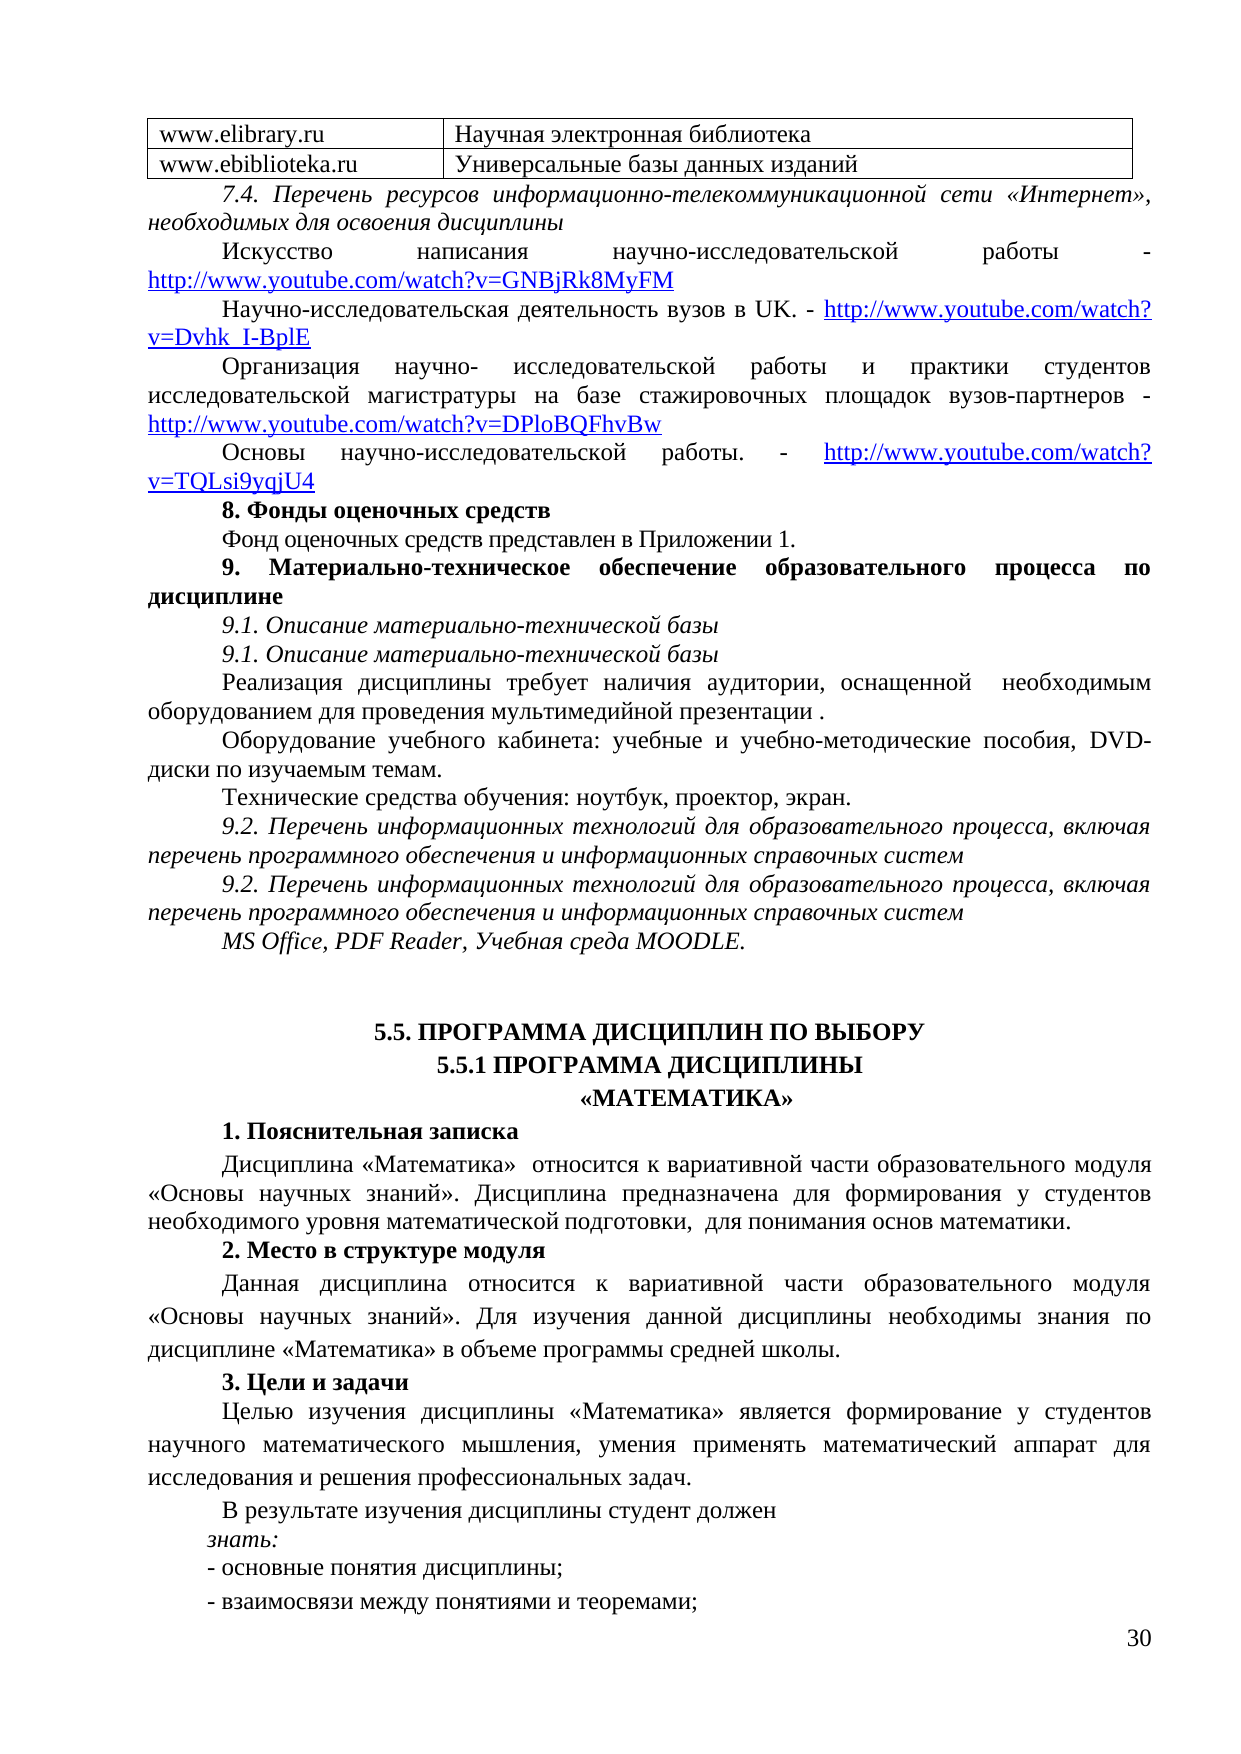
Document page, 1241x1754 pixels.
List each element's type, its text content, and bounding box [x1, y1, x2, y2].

text Оборудование учебного кабинета: учебные и учебно-методические пособия, DVD-диски по изучаемым темам. [148, 725, 1152, 782]
text 3. Цели и задачи [148, 1367, 1152, 1396]
text 1. Пояснительная записка [148, 1116, 1152, 1144]
text Основы научно-исследовательской работы. - http://www.youtube.com/watch?v=TQLsi9yqjU4 [148, 437, 1152, 495]
text 2. Место в структуре модуля [148, 1235, 1152, 1264]
text знать: [148, 1524, 1152, 1552]
text 5.5. ПРОГРАММА ДИСЦИПЛИН по выбору [148, 1017, 1152, 1046]
text Реализация дисциплины требует наличия аудитории, оснащенной необходимым оборудованием для проведения мультимедийной презентации . [148, 667, 1152, 725]
text Целью изучения дисциплины «Математика» является формирование у студентов научного математического мышления, умения применять математический аппарат для исследования и решения профессиональных задач. [148, 1396, 1152, 1491]
text 9.1. Описание материально-технической базы [148, 610, 1152, 639]
text Научно-исследовательская деятельность вузов в UK. - http://www.youtube.com/watch?v=Dvhk_I-BplE [148, 294, 1152, 351]
table_cell www.ebiblioteka.ru [148, 149, 443, 178]
table_cell Универсальные базы данных изданий [444, 149, 1132, 178]
text - основные понятия дисциплины; [148, 1552, 1152, 1581]
text 5.5.1 Программа дисциплины [148, 1050, 1152, 1078]
table_cell www.elibrary.ru [148, 119, 443, 148]
table_cell Научная электронная библиотека [444, 119, 1132, 148]
text 7.4. Перечень ресурсов информационно-телекоммуникационной сети «Интернет», необходимых для освоения дисциплины [148, 179, 1152, 236]
text Данная дисциплина относится к вариативной части образовательного модуля «Основы научных знаний». Для изучения данной дисциплины необходимы знания по дисциплине «Математика» в объеме программы средней школы. [148, 1268, 1152, 1363]
text Организация научно- исследовательской работы и практики студентов исследовательской магистратуры на базе стажировочных площадок вузов-партнеров - http://www.youtube.com/watch?v=DPloBQFhvBw [148, 351, 1152, 437]
text 9. Материально-техническое обеспечение образовательного процесса по дисциплине [148, 552, 1152, 610]
text «МАТЕМАТИКА» [148, 1083, 1152, 1112]
text В результате изучения дисциплины студент должен [148, 1495, 1152, 1524]
text MS Office, PDF Reader, Учебная среда MOODLE. [148, 926, 1152, 955]
text 9.1. Описание материально-технической базы [148, 639, 1152, 667]
text 9.2. Перечень информационных технологий для образовательного процесса, включая перечень программного обеспечения и информационных справочных систем [148, 869, 1152, 926]
text Искусство написания научно-исследовательской работы - http://www.youtube.com/watch?v=GNBjRk8MyFM [148, 236, 1152, 294]
text Фонд оценочных средств представлен в Приложении 1. [148, 524, 1152, 552]
text Технические средства обучения: ноутбук, проектор, экран. [148, 782, 1152, 811]
text 8. Фонды оценочных средств [148, 495, 1152, 524]
text - взаимосвязи между понятиями и теоремами; [148, 1586, 1152, 1615]
text Дисциплина «Математика» относится к вариативной части образовательного модуля «Основы научных знаний». Дисциплина предназначена для формирования у студентов необходимого уровня математической подготовки, для понимания основ математики. [148, 1149, 1152, 1235]
text 9.2. Перечень информационных технологий для образовательного процесса, включая перечень программного обеспечения и информационных справочных систем [148, 811, 1152, 869]
